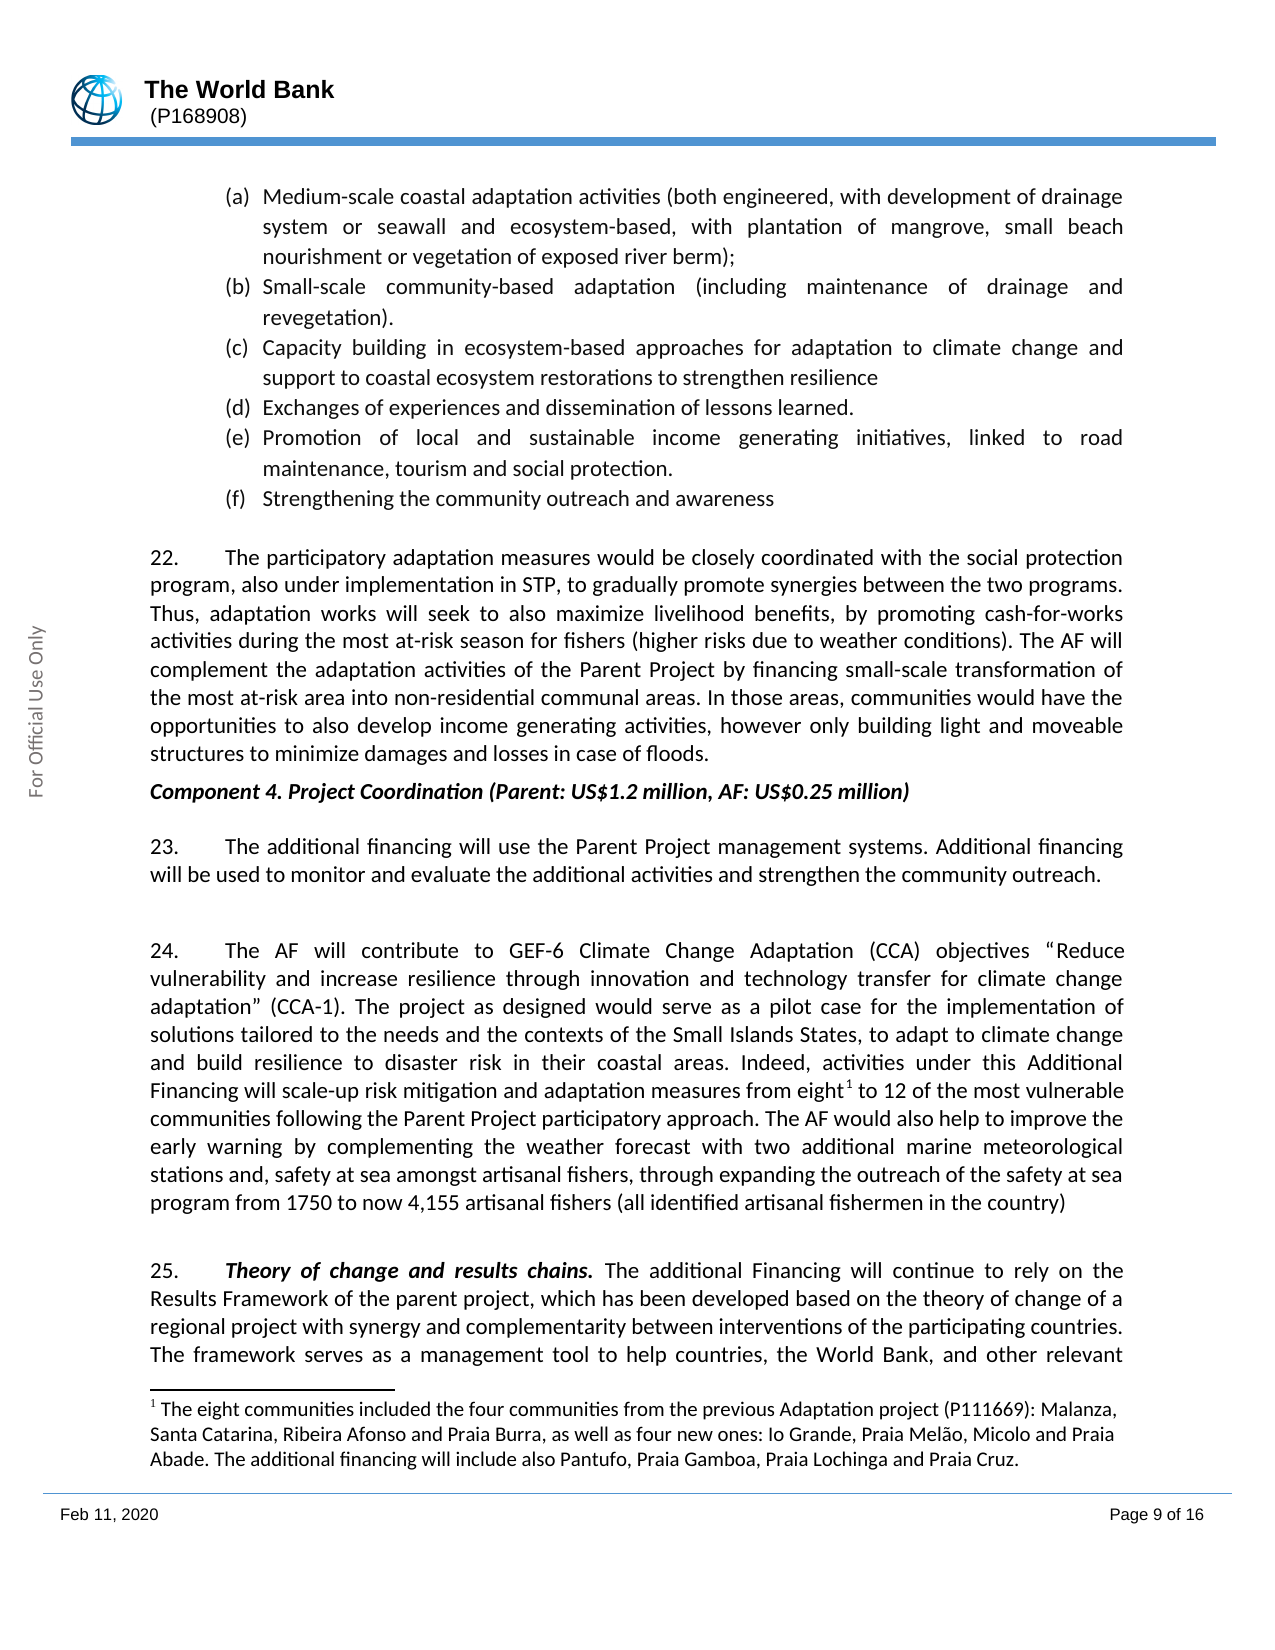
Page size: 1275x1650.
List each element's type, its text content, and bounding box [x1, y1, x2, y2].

list Capacity building in ecosystem-based approaches for adaptation to climate change and support to coastal ecosystem restorations to strengthen resilience [225, 333, 1125, 391]
picture [95, 86, 101, 94]
list Small-scale community-based adaptation (including maintenance of drainage and revegetation). [225, 272, 1125, 331]
picture [87, 83, 95, 90]
list Exchanges of experiences and dissemination of lessons learned. [225, 393, 1125, 421]
picture [103, 75, 123, 113]
list The additional financing will use the Parent Project management systems. Additional financing will be used to monitor and evaluate the additional activities and strengthen the community outreach. [150, 832, 1125, 888]
list The participatory adaptation measures would be closely coordinated with the social protection program, also under implementation in STP, to gradually promote synergies between the two programs. Thus, adaptation works will seek to also maximize livelihood benefits, by promoting cash-for-works activities during the most at-risk season for fishers (higher risks due to weather conditions). The AF will complement the adaptation activities of the Parent Project by financing small-scale transformation of the most at-risk area into non-residential communal areas. In those areas, communities would have the opportunities to also develop income generating activities, however only building light and moveable structures to minimize damages and losses in case of floods. [150, 543, 1125, 767]
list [150, 1256, 1125, 1368]
list Medium-scale coastal adaptation activities (both engineered, with development of drainage system or seawall and ecosystem-based, with plantation of mangrove, small beach nourishment or vegetation of exposed river berm); [225, 182, 1125, 270]
list The AF will contribute to GEF-6 Climate Change Adaptation (CCA) objectives “Reduce vulnerability and increase resilience through innovation and technology transfer for climate change adaptation” (CCA-1). The project as designed would serve as a pilot case for the implementation of solutions tailored to the needs and the contexts of the Small Islands States, to adapt to climate change and build resilience to disaster risk in their coastal areas. Indeed, activities under this Additional Financing will scale-up risk mitigation and adaptation measures from eight to 12 of the most vulnerable communities following the Parent Project participatory approach. The AF would also help to improve the early warning by complementing the weather forecast with two additional marine meteorological stations and, safety at sea amongst artisanal fishers, through expanding the outreach of the safety at sea program from 1750 to now 4,155 artisanal fishers (all identified artisanal fishermen in the country) [150, 936, 1125, 1216]
list Strengthening the community outreach and awareness [225, 484, 1125, 512]
text Component 4. Project Coordination (Parent: US$1.2 million, AF: US$0.25 million) [150, 777, 1125, 805]
list Promotion of local and sustainable income generating initiatives, linked to road maintenance, tourism and social protection. [225, 423, 1125, 482]
picture [71, 75, 123, 125]
